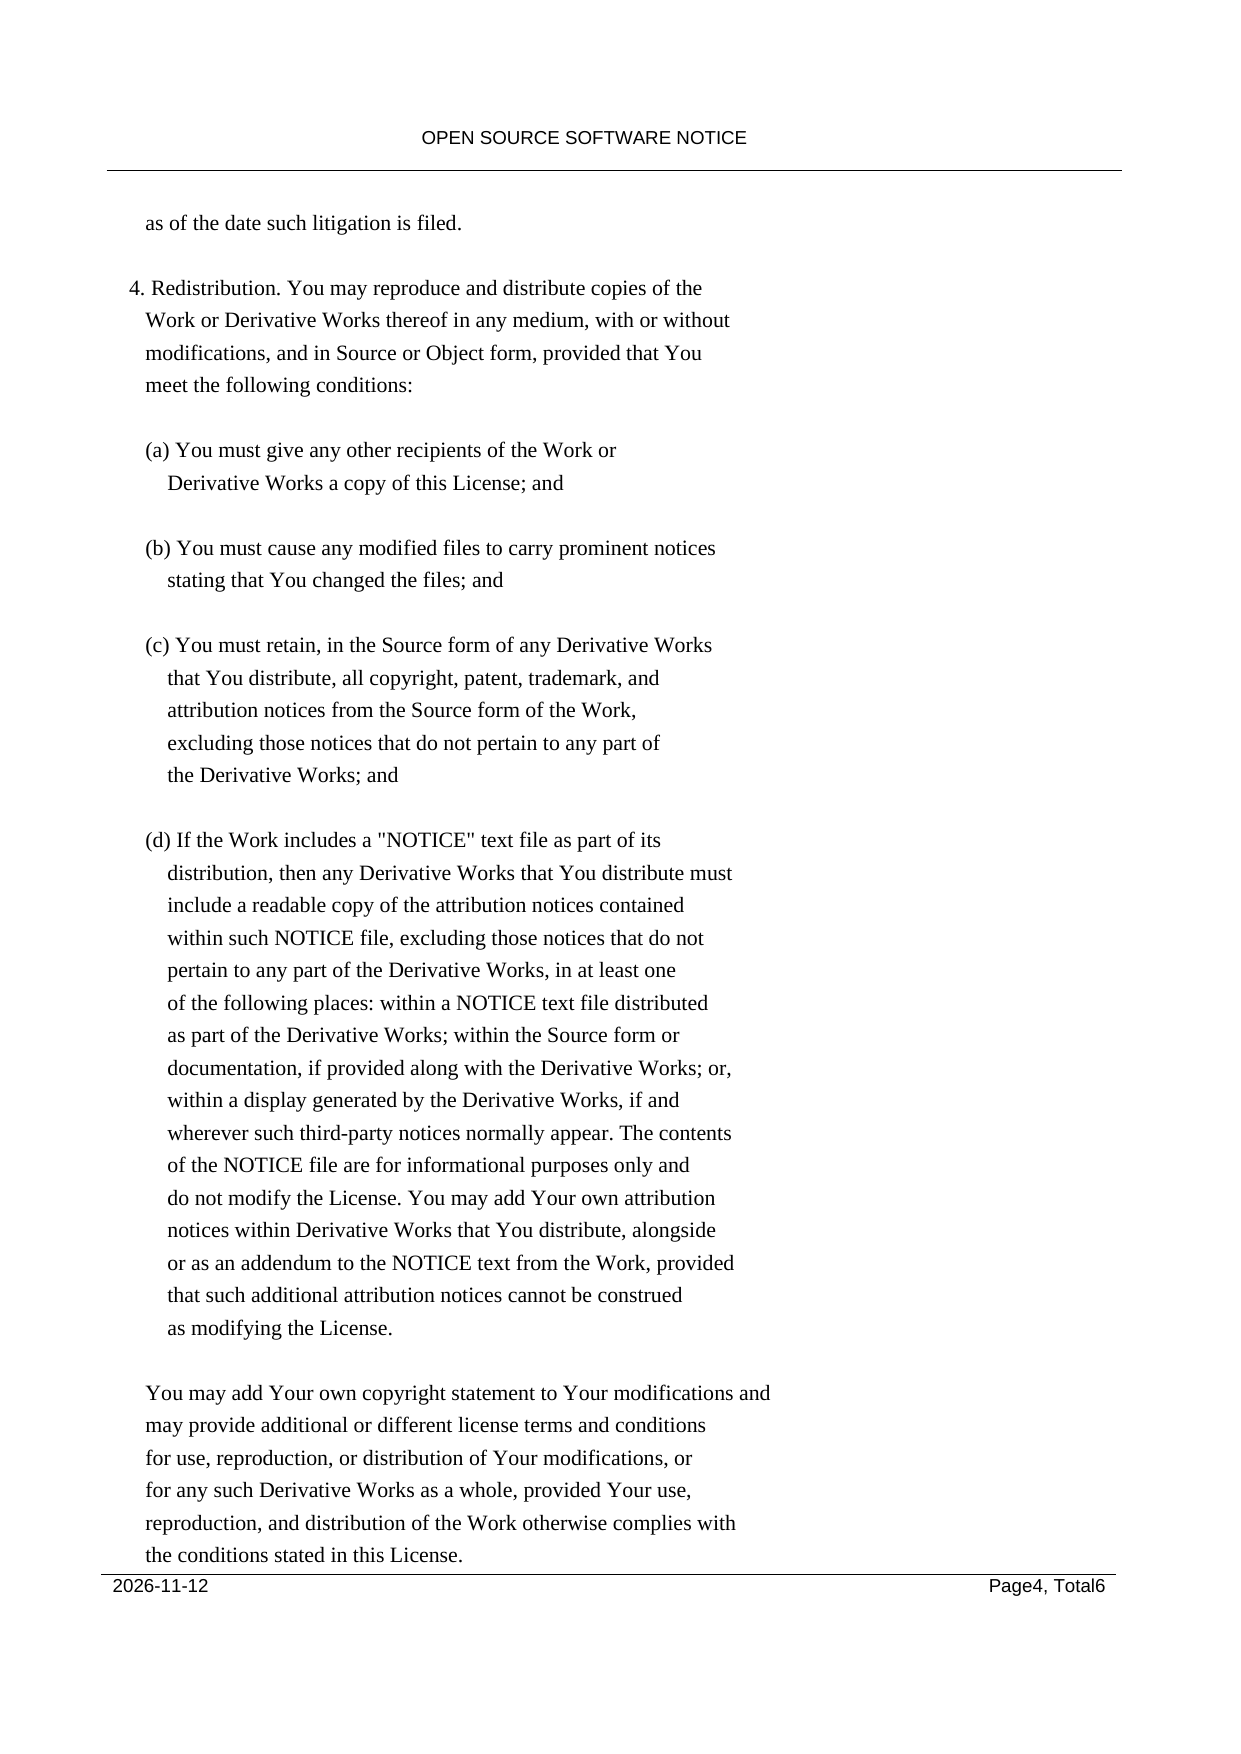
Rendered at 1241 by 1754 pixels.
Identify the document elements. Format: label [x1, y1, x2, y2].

text [112, 206, 1128, 1571]
